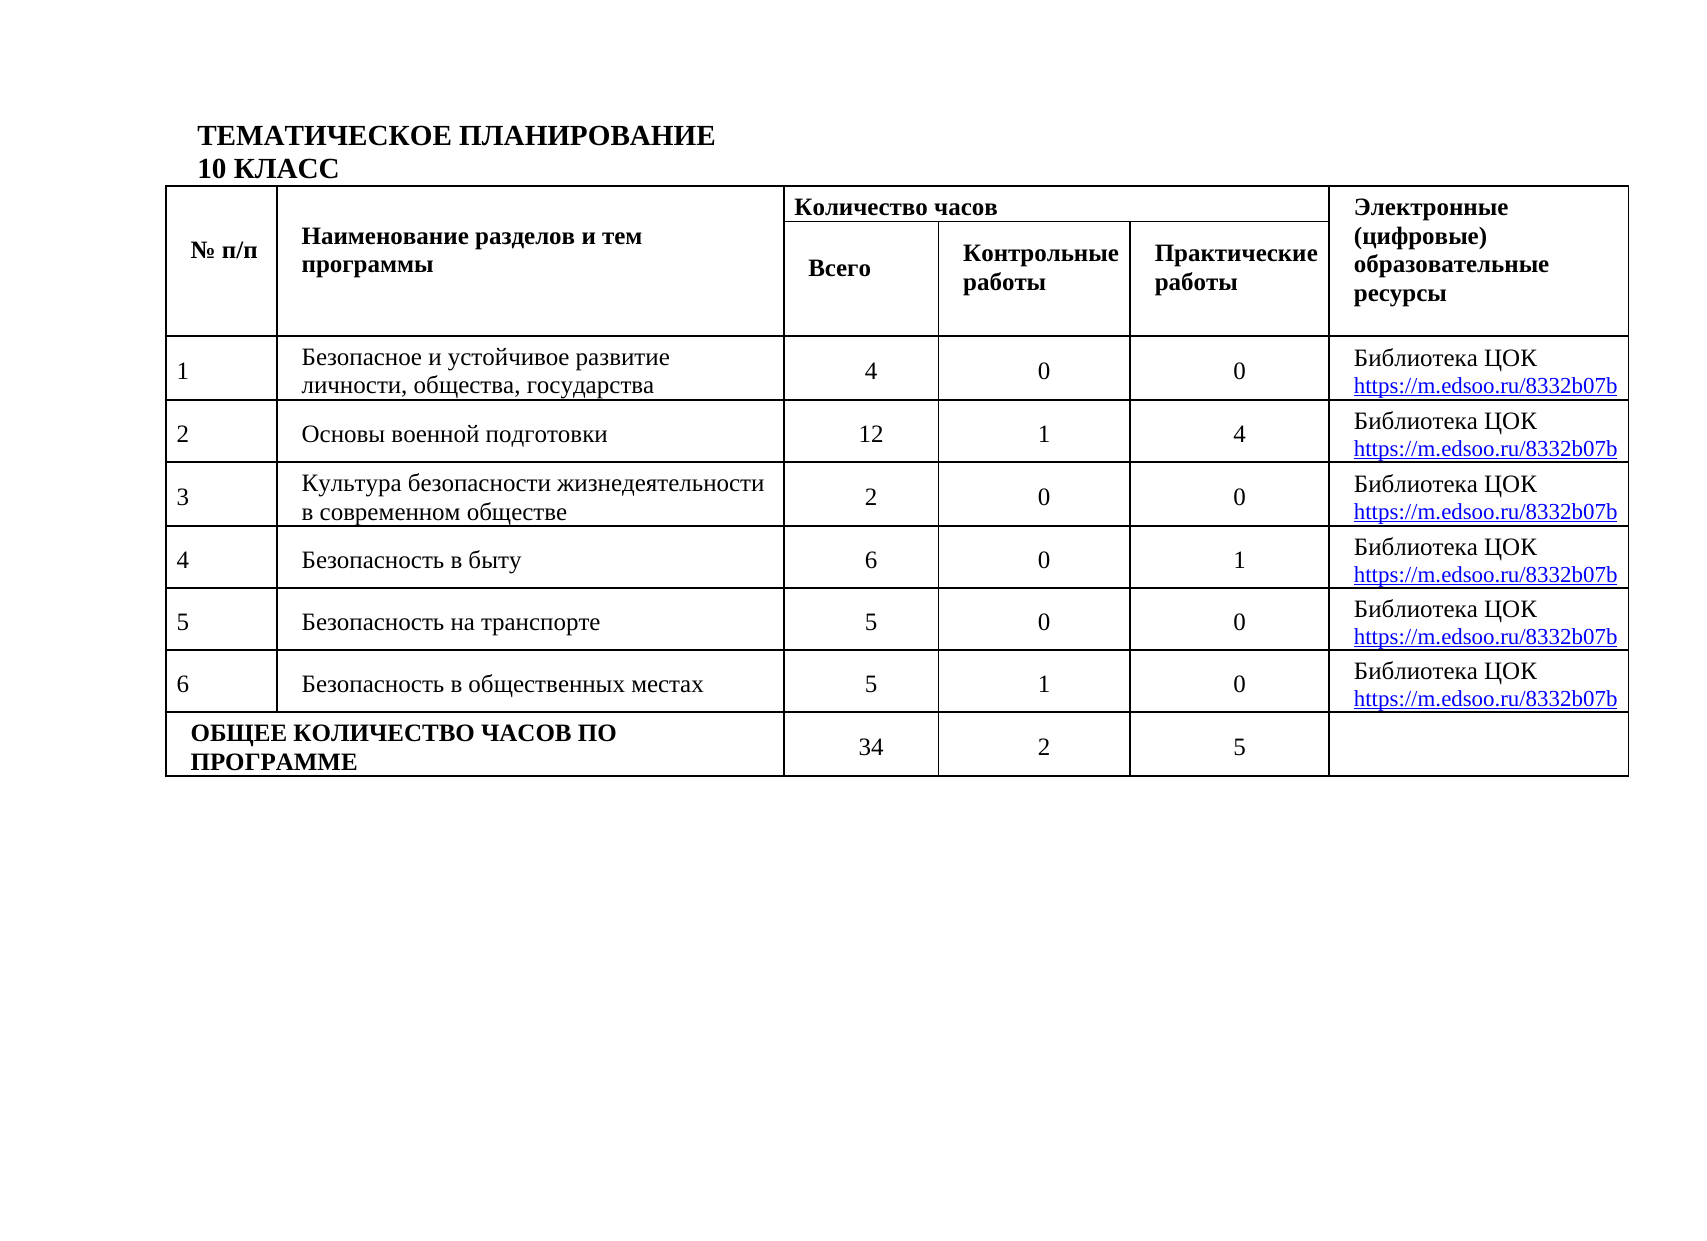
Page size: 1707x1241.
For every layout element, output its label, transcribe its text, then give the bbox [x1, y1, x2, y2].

table_cell Библиотека ЦОК https://m.edsoo.ru/8332b07b [1330, 651, 1628, 711]
table_cell 2 [785, 463, 938, 525]
table_cell 6 [167, 651, 276, 711]
table_cell [1330, 713, 1628, 775]
table_cell Основы военной подготовки [278, 401, 783, 461]
table_cell Безопасность в быту [278, 527, 783, 587]
table_cell 0 [1131, 651, 1328, 711]
table_cell 2 [167, 401, 276, 461]
table_cell Контрольные работы [939, 222, 1129, 335]
table_cell 0 [939, 463, 1129, 525]
table_cell 34 [785, 713, 938, 775]
table_cell Безопасность в общественных местах [278, 651, 783, 711]
table_cell 1 [167, 337, 276, 399]
table_cell 5 [785, 651, 938, 711]
text ТЕМАТИЧЕСКОЕ ПЛАНИРОВАНИЕ [190, 118, 1618, 152]
table_cell Библиотека ЦОК https://m.edsoo.ru/8332b07b [1330, 463, 1628, 525]
table_cell 5 [785, 589, 938, 649]
table_header Электронные (цифровые) образовательные ресурсы [1330, 187, 1628, 335]
table_cell 1 [939, 401, 1129, 461]
table_header Наименование разделов и тем программы [278, 187, 783, 335]
table_cell 2 [939, 713, 1129, 775]
table_cell Библиотека ЦОК https://m.edsoo.ru/8332b07b [1330, 527, 1628, 587]
table_cell 0 [939, 527, 1129, 587]
table_header Количество часов [785, 187, 1328, 221]
table_cell Библиотека ЦОК https://m.edsoo.ru/8332b07b [1330, 337, 1628, 399]
table_cell 12 [785, 401, 938, 461]
table_cell 4 [785, 337, 938, 399]
table_cell 1 [939, 651, 1129, 711]
table_header № п/п [167, 187, 276, 335]
table_cell Культура безопасности жизнедеятельности в современном обществе [278, 463, 783, 525]
table_cell 5 [167, 589, 276, 649]
text 10 КЛАСС [190, 152, 1618, 185]
table_cell 0 [1131, 463, 1328, 525]
table_cell 4 [167, 527, 276, 587]
table_cell 0 [1131, 589, 1328, 649]
table_cell Библиотека ЦОК https://m.edsoo.ru/8332b07b [1330, 589, 1628, 649]
table_cell Практические работы [1131, 222, 1328, 335]
table_cell 1 [1131, 527, 1328, 587]
table_cell 0 [939, 337, 1129, 399]
table_cell Безопасное и устойчивое развитие личности, общества, государства [278, 337, 783, 399]
table_cell Библиотека ЦОК https://m.edsoo.ru/8332b07b [1330, 401, 1628, 461]
table_cell 6 [785, 527, 938, 587]
table_cell ОБЩЕЕ КОЛИЧЕСТВО ЧАСОВ ПО ПРОГРАММЕ [167, 713, 783, 775]
table_cell Безопасность на транспорте [278, 589, 783, 649]
table_cell Всего [785, 222, 938, 335]
table_cell 4 [1131, 401, 1328, 461]
table_cell 5 [1131, 713, 1328, 775]
table_cell 0 [939, 589, 1129, 649]
table_cell 0 [1131, 337, 1328, 399]
table_cell 3 [167, 463, 276, 525]
